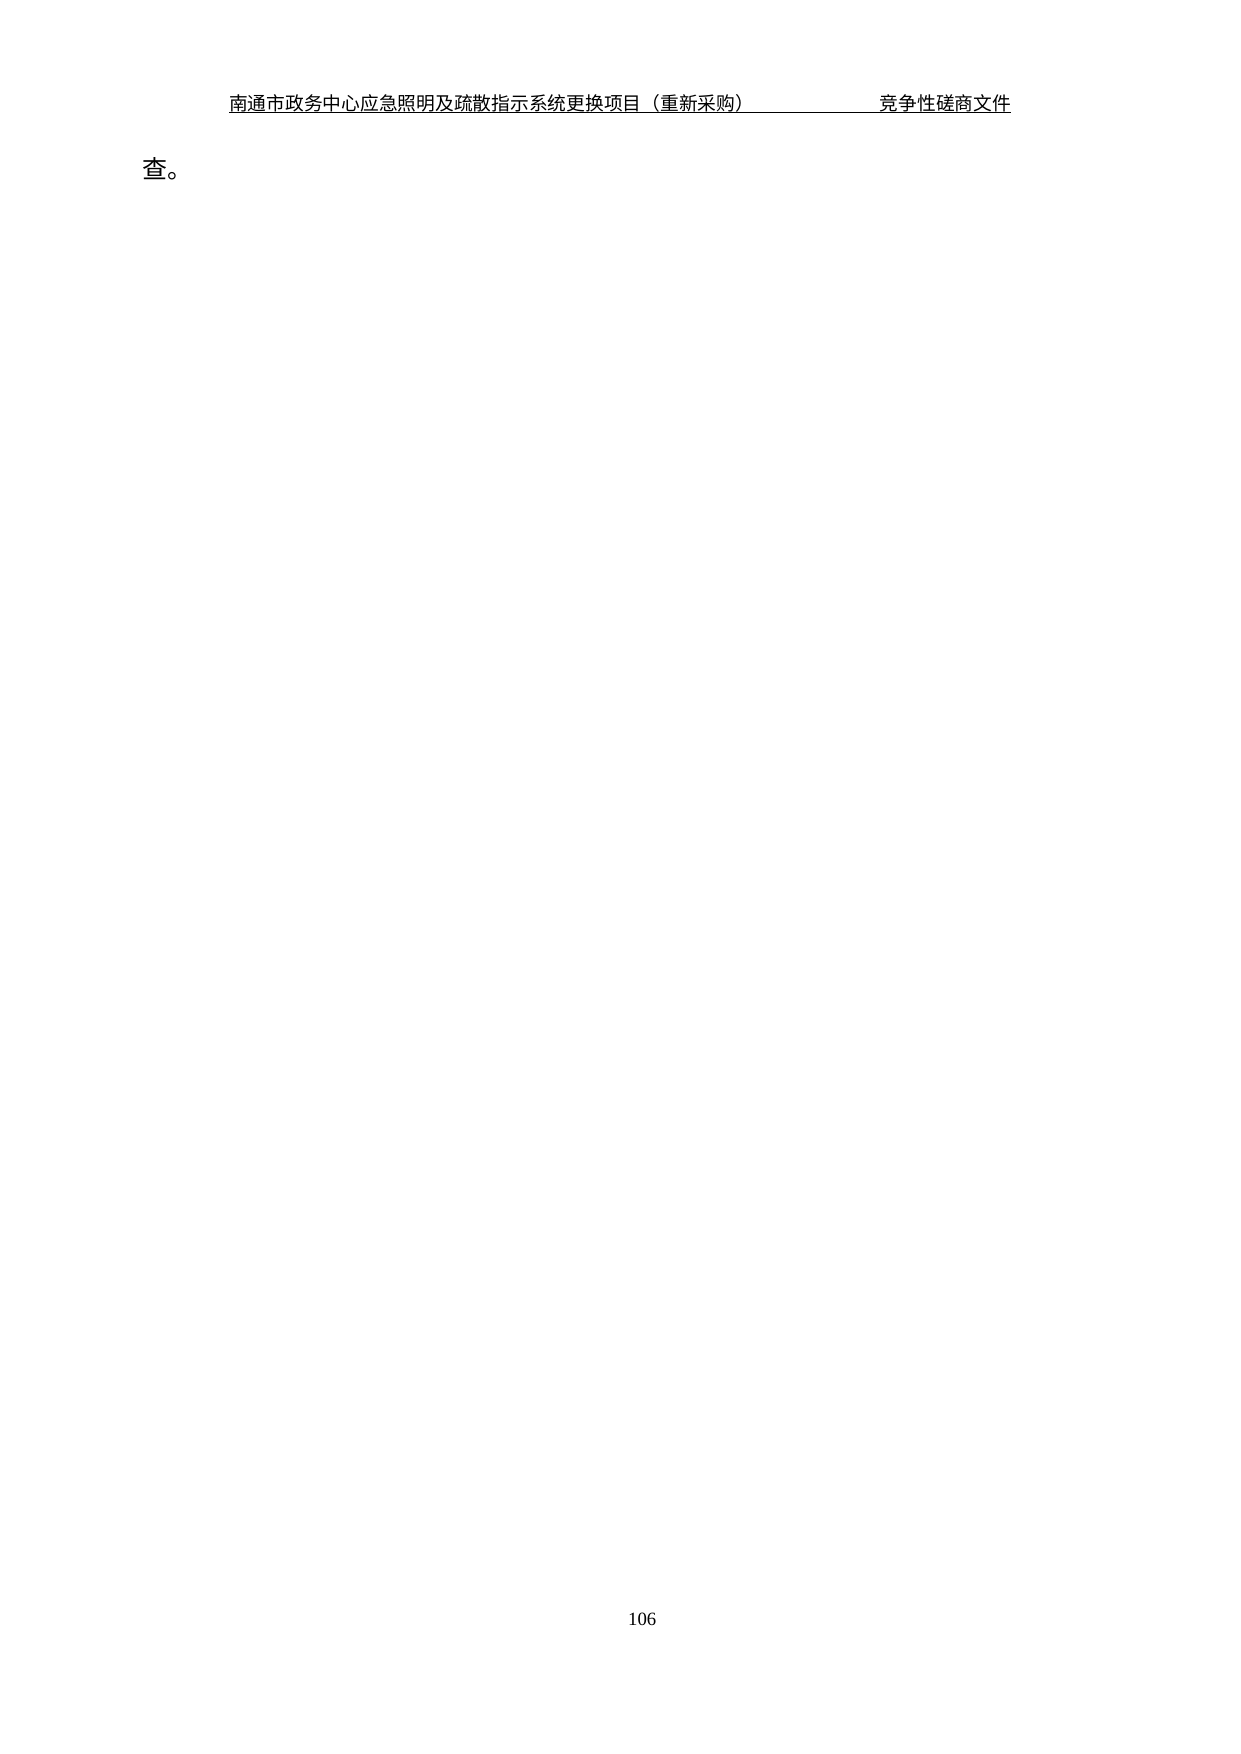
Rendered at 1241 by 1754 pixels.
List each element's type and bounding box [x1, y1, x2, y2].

text [142, 143, 1098, 187]
